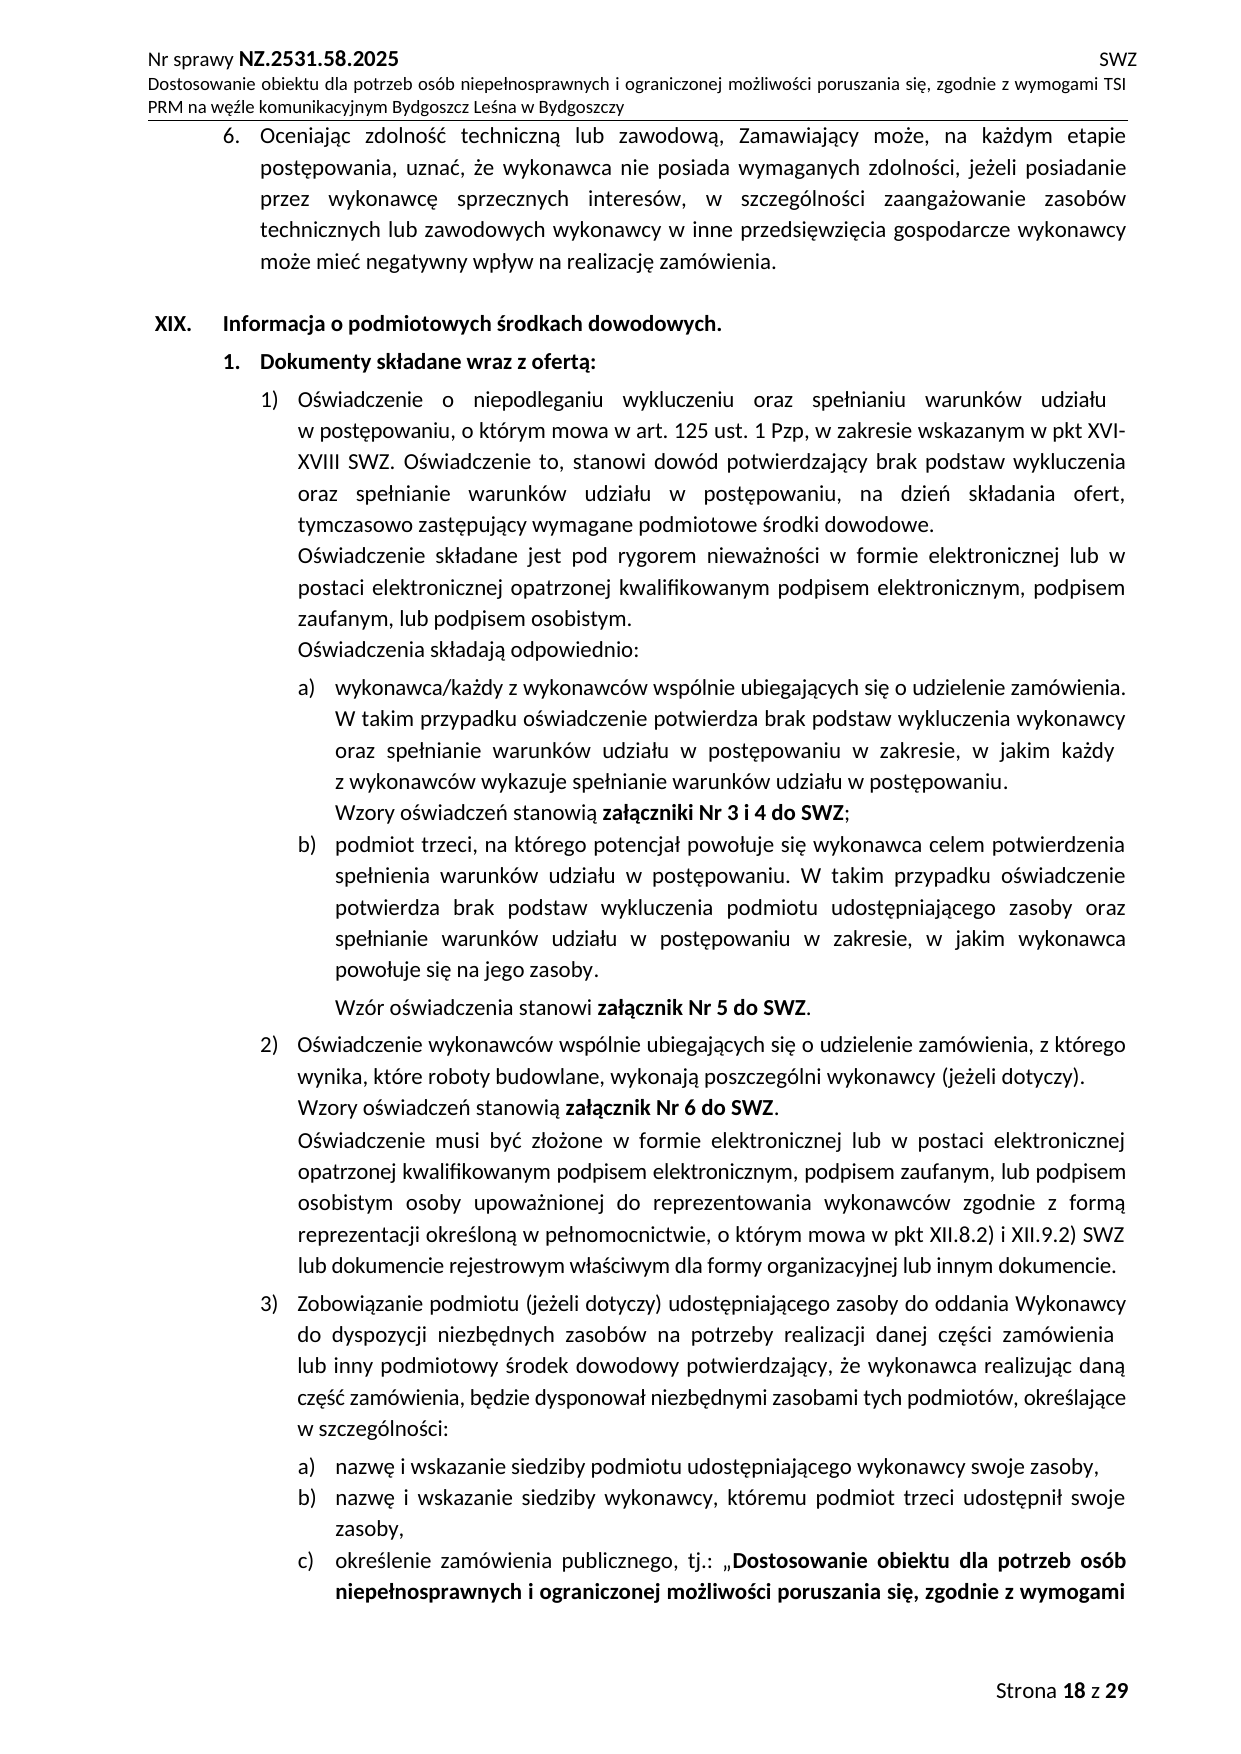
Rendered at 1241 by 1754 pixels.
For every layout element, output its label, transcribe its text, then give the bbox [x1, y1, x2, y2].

list nazwę i wskazanie siedziby podmiotu udostępniającego wykonawcy swoje zasoby, [298, 1452, 1127, 1480]
list Wzory oświadczeń stanowią załącznik Nr 6 do SWZ. [298, 1093, 1127, 1121]
list Oświadczenie o niepodleganiu wykluczeniu oraz spełnianiu warunków udziału w postępowaniu, o którym mowa w art. 125 ust. 1 Pzp, w zakresie wskazanym w pkt XVI-XVIII SWZ. Oświadczenie to, stanowi dowód potwierdzający brak podstaw wykluczenia oraz spełnianie warunków udziału w postępowaniu, na dzień składania ofert, tymczasowo zastępujący wymagane podmiotowe środki dowodowe. [260, 385, 1127, 538]
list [298, 1546, 1127, 1605]
text Oświadczenie składane jest pod rygorem nieważności w formie elektronicznej lub w postaci elektronicznej opatrzonej kwalifikowanym podpisem elektronicznym, podpisem zaufanym, lub podpisem osobistym. [298, 541, 1127, 632]
list wykonawca/każdy z wykonawców wspólnie ubiegających się o udzielenie zamówienia. W takim przypadku oświadczenie potwierdza brak podstaw wykluczenia wykonawcy oraz spełnianie warunków udziału w postępowaniu w zakresie, w jakim każdy z wykonawców wykazuje spełnianie warunków udziału w postępowaniu. Wzory oświadczeń stanowią załączniki Nr 3 i 4 do SWZ; [298, 673, 1127, 827]
text Oświadczenie musi być złożone w formie elektronicznej lub w postaci elektronicznej opatrzonej kwalifikowanym podpisem elektronicznym, podpisem zaufanym, lub podpisem osobistym osoby upoważnionej do reprezentowania wykonawców zgodnie z formą reprezentacji określoną w pełnomocnictwie, o którym mowa w pkt XII.8.2) i XII.9.2) SWZ lub dokumencie rejestrowym właściwym dla formy organizacyjnej lub innym dokumencie. [298, 1126, 1127, 1279]
list podmiot trzeci, na którego potencjał powołuje się wykonawca celem potwierdzenia spełnienia warunków udziału w postępowaniu. W takim przypadku oświadczenie potwierdza brak podstaw wykluczenia podmiotu udostępniającego zasoby oraz spełnianie warunków udziału w postępowaniu w zakresie, w jakim wykonawca powołuje się na jego zasoby. [298, 830, 1127, 983]
list Zobowiązanie podmiotu (jeżeli dotyczy) udostępniającego zasoby do oddania Wykonawcy do dyspozycji niezbędnych zasobów na potrzeby realizacji danej części zamówienia lub inny podmiotowy środek dowodowy potwierdzający, że wykonawca realizując daną część zamówienia, będzie dysponował niezbędnymi zasobami tych podmiotów, określające w szczególności: [260, 1289, 1127, 1442]
list Dokumenty składane wraz z ofertą: [223, 347, 1127, 375]
text Oświadczenia składają odpowiednio: [298, 636, 1127, 663]
list Oświadczenie wykonawców wspólnie ubiegających się o udzielenie zamówienia, z którego wynika, które roboty budowlane, wykonają poszczególni wykonawcy (jeżeli dotyczy). [260, 1031, 1127, 1090]
text Wzór oświadczenia stanowi załącznik Nr 5 do SWZ. [335, 993, 1127, 1021]
list Oceniając zdolność techniczną lub zawodową, Zamawiający może, na każdym etapie postępowania, uznać, że wykonawca nie posiada wymaganych zdolności, jeżeli posiadanie przez wykonawcę sprzecznych interesów, w szczególności zaangażowanie zasobów technicznych lub zawodowych wykonawcy w inne przedsięwzięcia gospodarcze wykonawcy może mieć negatywny wpływ na realizację zamówienia. [223, 121, 1127, 275]
list nazwę i wskazanie siedziby wykonawcy, któremu podmiot trzeci udostępnił swoje zasoby, [298, 1483, 1127, 1542]
list Informacja o podmiotowych środkach dowodowych. [192, 309, 1127, 337]
